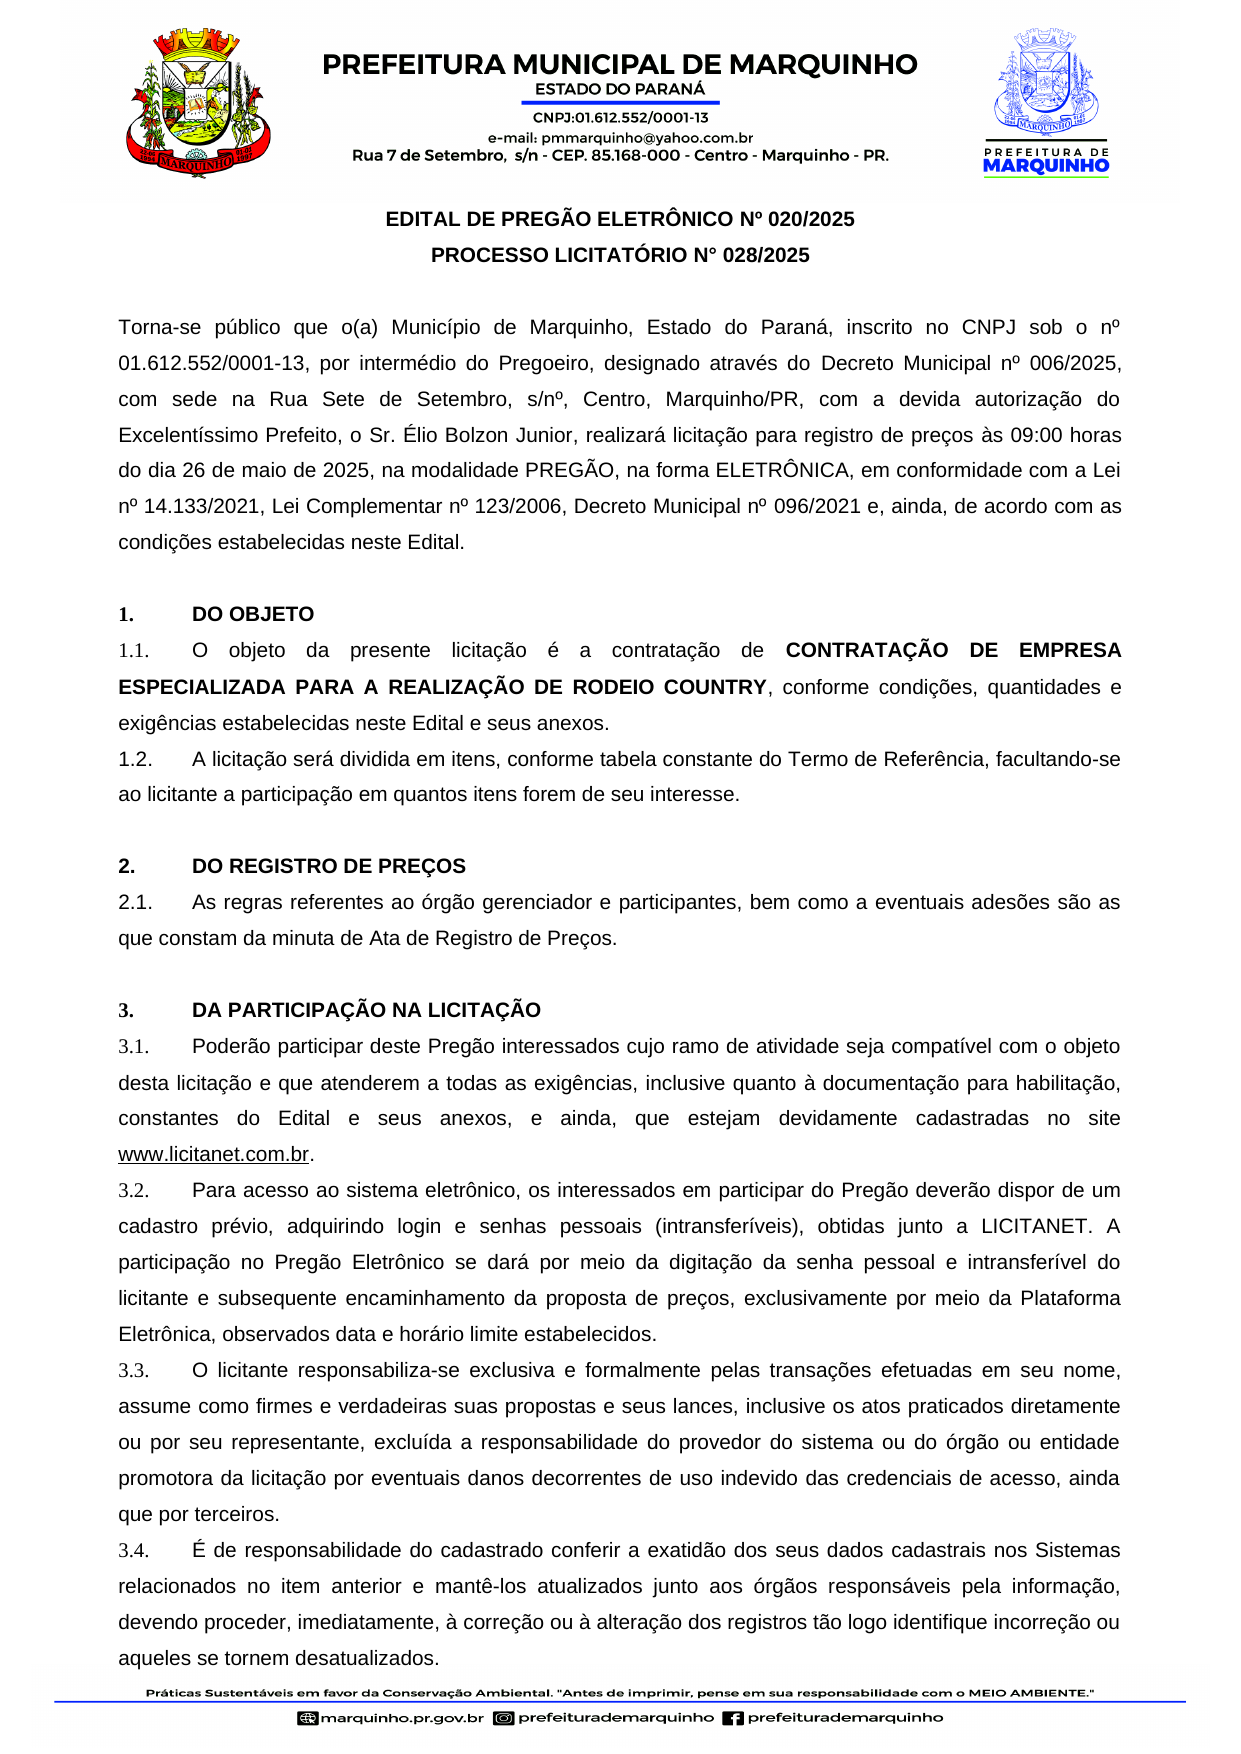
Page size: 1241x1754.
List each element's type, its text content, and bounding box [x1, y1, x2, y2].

text DO OBJETO [118, 602, 1122, 626]
text A licitação será dividida em itens, conforme tabela constante do Termo de Referência, facultando-se ao licitante a participação em quantos itens forem de seu interesse. [118, 746, 1122, 806]
text Torna-se público que o(a) Município de Marquinho, Estado do Paraná, inscrito no CNPJ sob o nº 01.612.552/0001-13, por intermédio do Pregoeiro, designado através do Decreto Municipal nº 006/2025, com sede na Rua Sete de Setembro, s/nº, Centro, Marquinho/PR, com a devida autorização do Excelentíssimo Prefeito, o Sr. Élio Bolzon Junior, realizará licitação para registro de preços às 09:00 horas do dia 26 de maio de 2025, na modalidade PREGÃO, na forma ELETRÔNICA, em conformidade com a Lei nº 14.133/2021, Lei Complementar nº 123/2006, Decreto Municipal nº 096/2021 e, ainda, de acordo com as condições estabelecidas neste Edital. [118, 314, 1122, 554]
text PROCESSO LICITATÓRIO N° 028/2025 [118, 243, 1122, 267]
picture [60, 0, 1181, 203]
picture [30, 1664, 1210, 1748]
text Para acesso ao sistema eletrônico, os interessados em participar do Pregão deverão dispor de um cadastro prévio, adquirindo login e senhas pessoais (intransferíveis), obtidas junto a LICITANET. A participação no Pregão Eletrônico se dará por meio da digitação da senha pessoal e intransferível do licitante e subsequente encaminhamento da proposta de preços, exclusivamente por meio da Plataforma Eletrônica, observados data e horário limite estabelecidos. [118, 1178, 1122, 1346]
text As regras referentes ao órgão gerenciador e participantes, bem como a eventuais adesões são as que constam da minuta de Ata de Registro de Preços. [118, 890, 1122, 950]
text Poderão participar deste Pregão interessados cujo ramo de atividade seja compatível com o objeto desta licitação e que atenderem a todas as exigências, inclusive quanto à documentação para habilitação, constantes do Edital e seus anexos, e ainda, que estejam devidamente cadastradas no site www.licitanet.com.br. [118, 1034, 1122, 1166]
text É de responsabilidade do cadastrado conferir a exatidão dos seus dados cadastrais nos Sistemas relacionados no item anterior e mantê-los atualizados junto aos órgãos responsáveis pela informação, devendo proceder, imediatamente, à correção ou à alteração dos registros tão logo identifique incorreção ou aqueles se tornem desatualizados. [118, 1538, 1122, 1670]
text DO REGISTRO DE PREÇOS [118, 854, 1122, 878]
text O objeto da presente licitação é a contratação de CONTRATAÇÃO DE EMPRESA ESPECIALIZADA PARA A REALIZAÇÃO DE RODEIO COUNTRY, conforme condições, quantidades e exigências estabelecidas neste Edital e seus anexos. [118, 638, 1122, 734]
text DA PARTICIPAÇÃO NA LICITAÇÃO [118, 998, 1122, 1022]
text O licitante responsabiliza-se exclusiva e formalmente pelas transações efetuadas em seu nome, assume como firmes e verdadeiras suas propostas e seus lances, inclusive os atos praticados diretamente ou por seu representante, excluída a responsabilidade do provedor do sistema ou do órgão ou entidade promotora da licitação por eventuais danos decorrentes de uso indevido das credenciais de acesso, ainda que por terceiros. [118, 1358, 1122, 1526]
text EDITAL DE PREGÃO ELETRÔNICO Nº 020/2025 [118, 207, 1122, 231]
